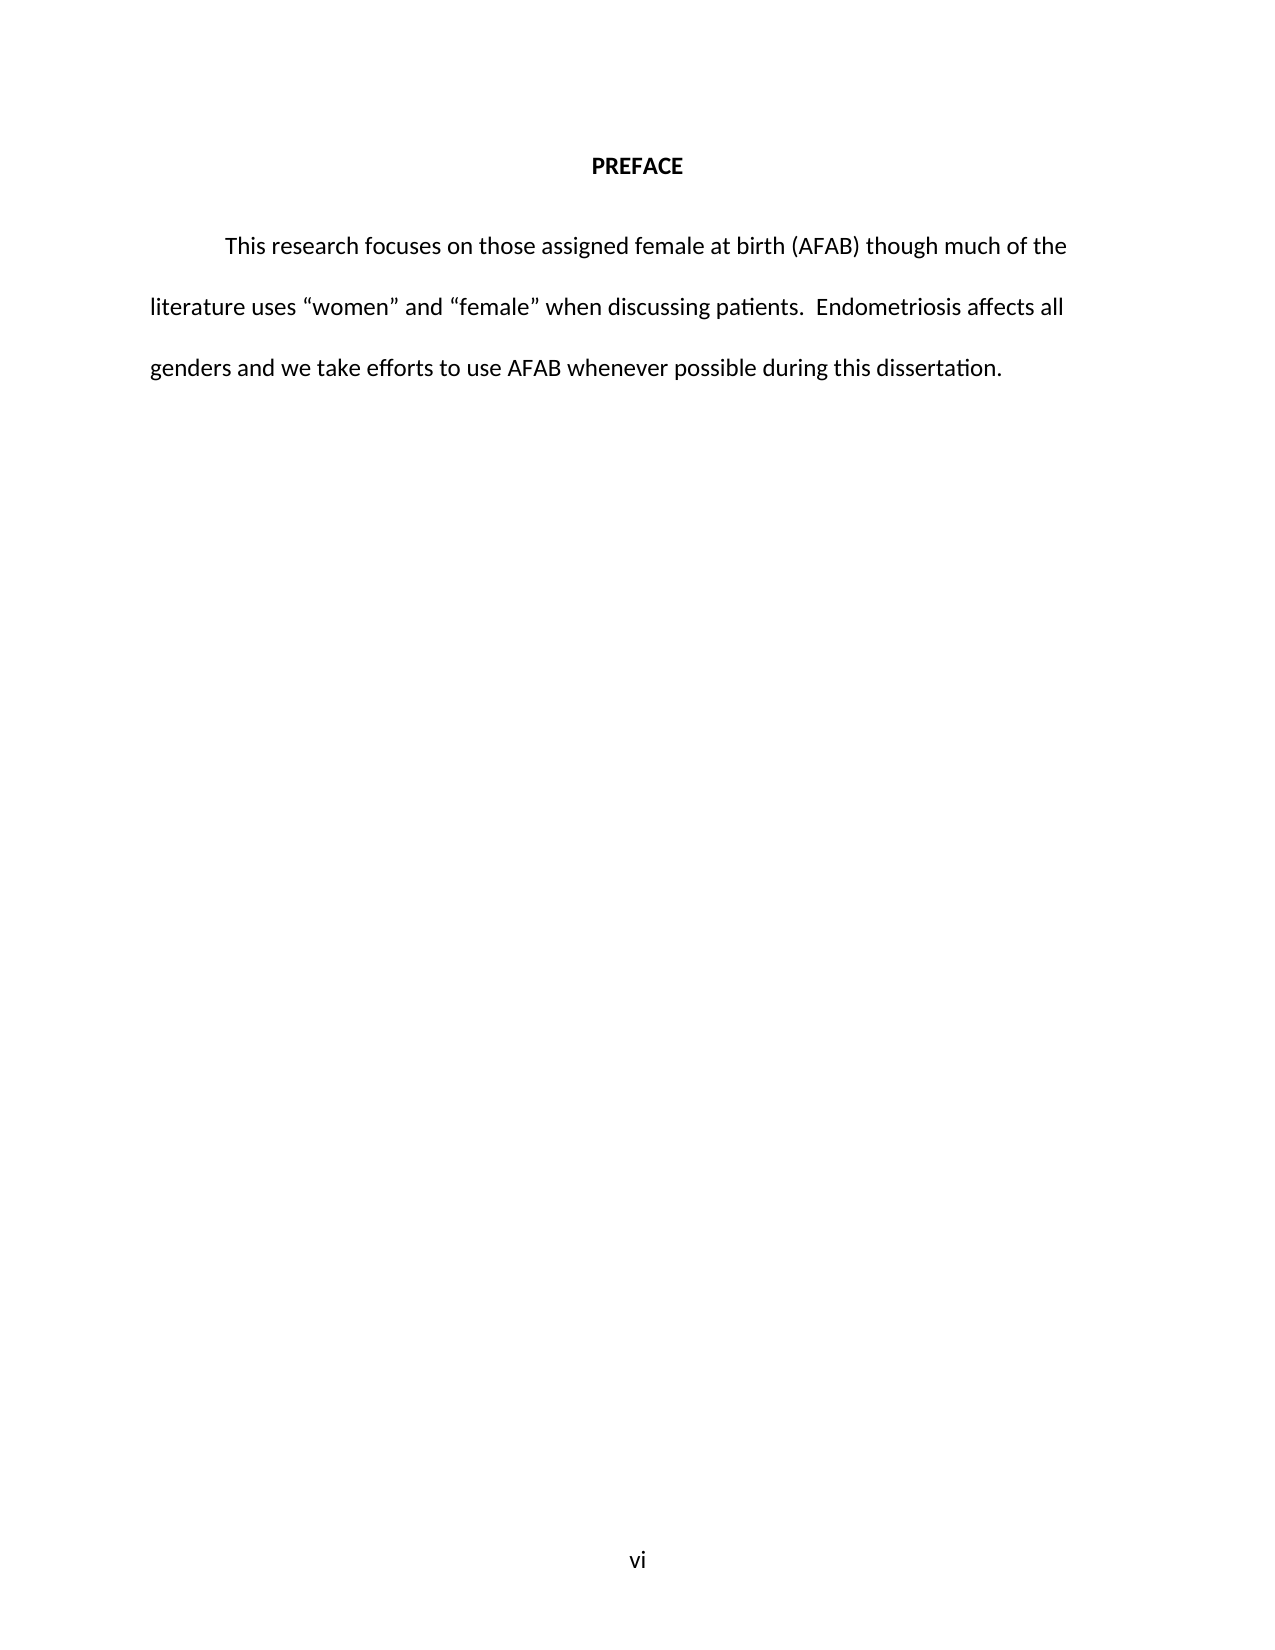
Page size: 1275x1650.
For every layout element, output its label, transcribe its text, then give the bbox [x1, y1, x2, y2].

text PREFACE [150, 150, 1125, 181]
text This research focuses on those assigned female at birth (AFAB) though much of the literature uses “women” and “female” when discussing patients. Endometriosis affects all genders and we take efforts to use AFAB whenever possible during this dissertation. [150, 231, 1125, 383]
